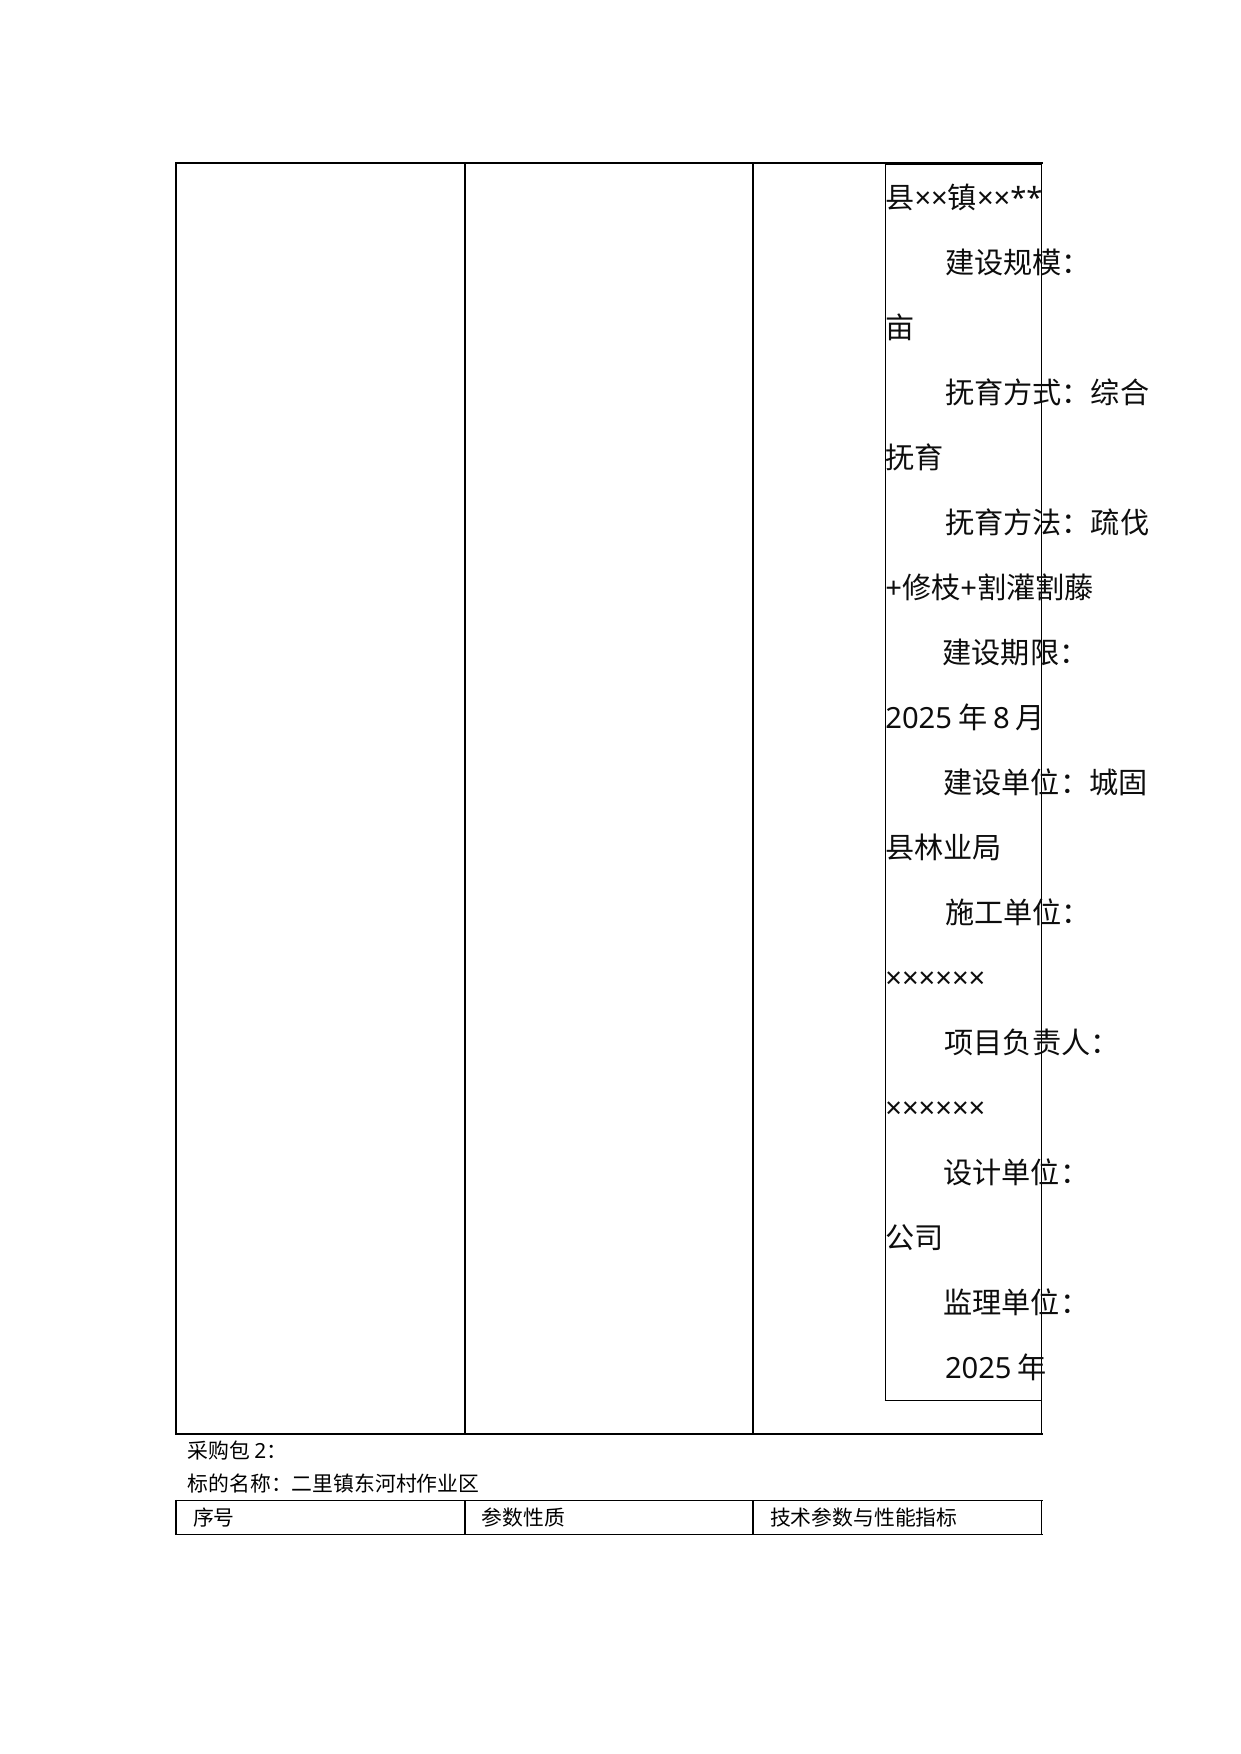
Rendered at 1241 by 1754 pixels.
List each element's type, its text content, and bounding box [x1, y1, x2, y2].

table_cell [754, 164, 1041, 1433]
table_header 技术参数与性能指标 [754, 1501, 1041, 1534]
text 标的名称：二里镇东河村作业区 [187, 1467, 1053, 1500]
table_header 序号 [177, 1501, 464, 1534]
table_cell [466, 164, 752, 1433]
table_header 参数性质 [466, 1501, 752, 1534]
text 采购包2： [187, 1435, 1053, 1467]
table_cell 1 [177, 164, 464, 1433]
